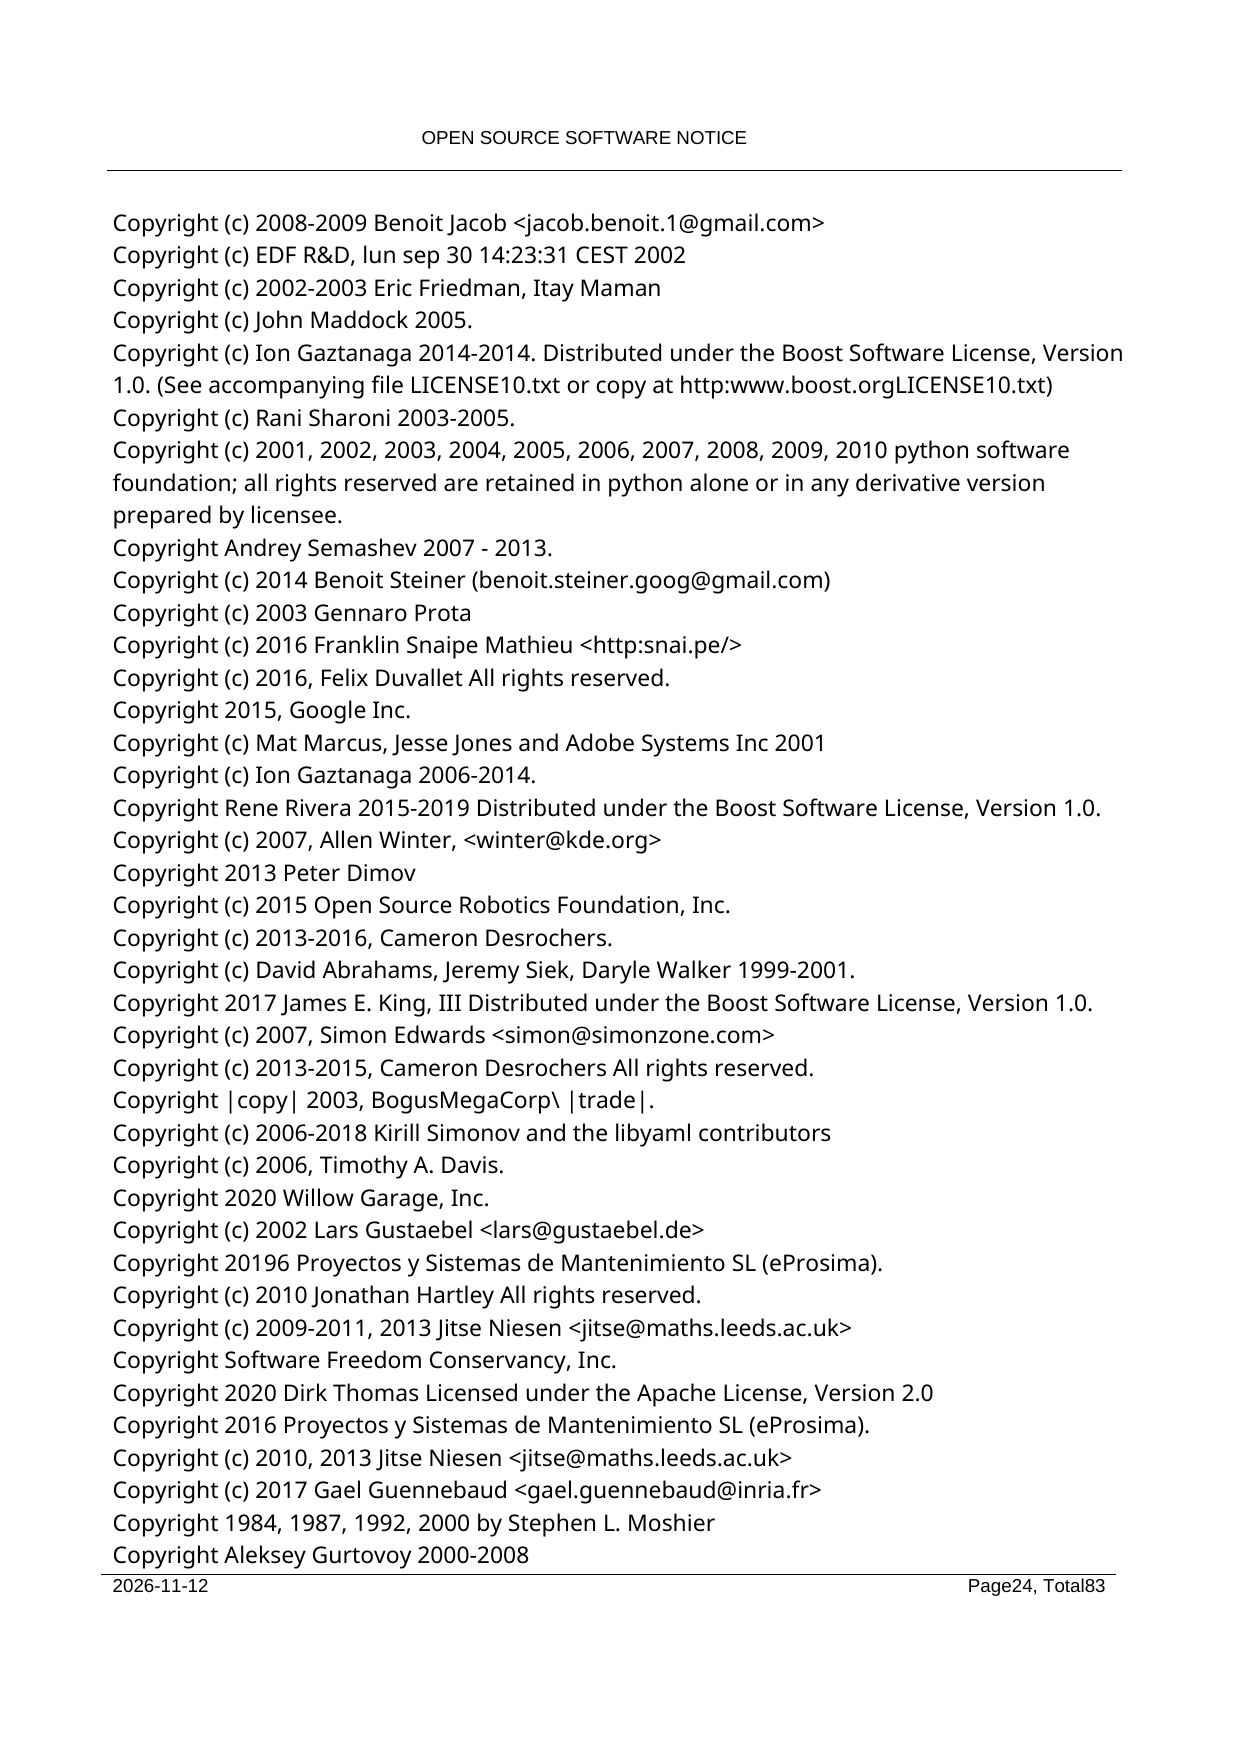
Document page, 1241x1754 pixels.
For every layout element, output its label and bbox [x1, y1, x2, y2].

text [112, 206, 1128, 1571]
